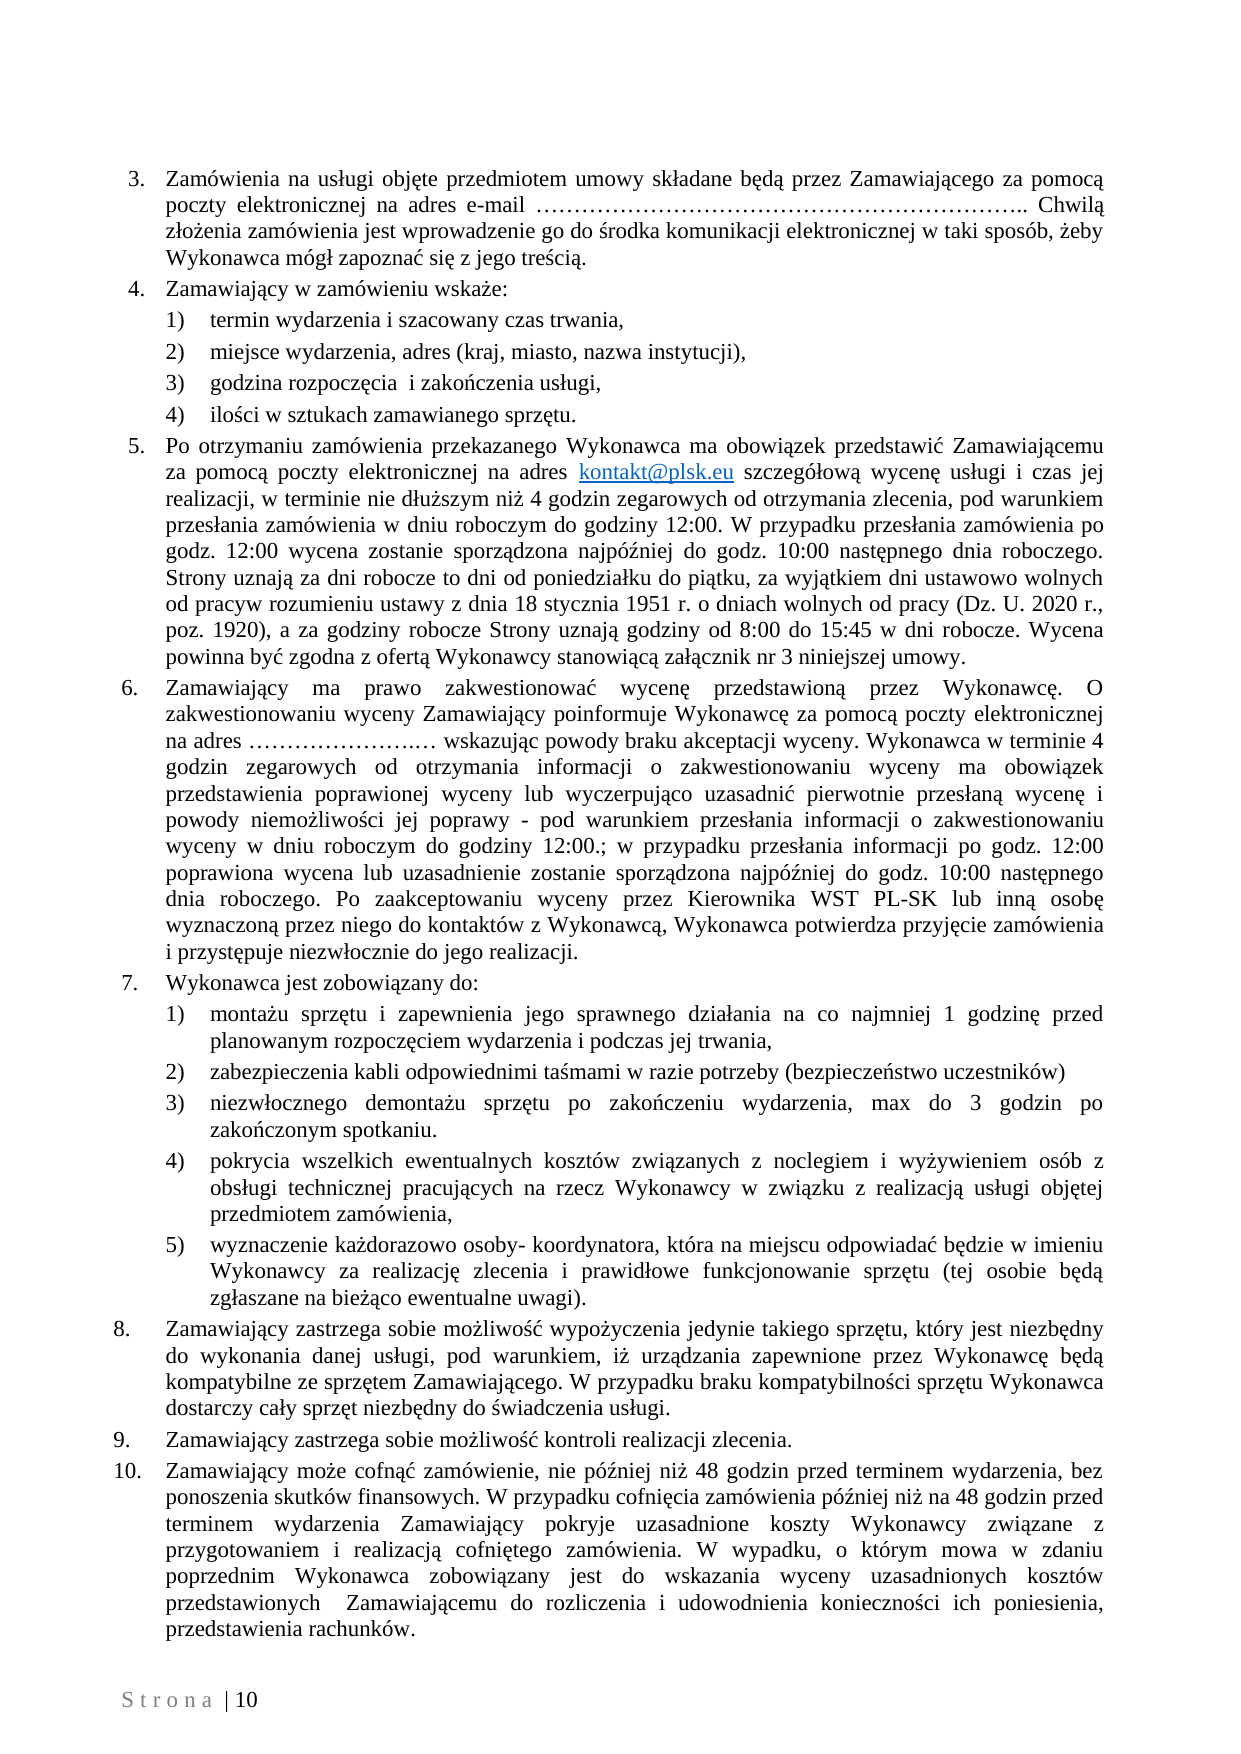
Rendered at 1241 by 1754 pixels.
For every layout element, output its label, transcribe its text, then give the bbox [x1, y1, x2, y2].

list Zamawiający ma prawo zakwestionować wycenę przedstawioną przez Wykonawcę. O zakwestionowaniu wyceny Zamawiający poinformuje Wykonawcę za pomocą poczty elektronicznej na adres ………………….… wskazując powody braku akceptacji wyceny. Wykonawca w terminie 4 godzin zegarowych od otrzymania informacji o zakwestionowaniu wyceny ma obowiązek przedstawienia poprawionej wyceny lub wyczerpująco uzasadnić pierwotnie przesłaną wycenę i powody niemożliwości jej poprawy - pod warunkiem przesłania informacji o zakwestionowaniu wyceny w dniu roboczym do godziny 12:00.; w przypadku przesłania informacji po godz. 12:00 poprawiona wycena lub uzasadnienie zostanie sporządzona najpóźniej do godz. 10:00 następnego dnia roboczego. Po zaakceptowaniu wyceny przez Kierownika WST PL-SK lub inną osobę wyznaczoną przez niego do kontaktów z Wykonawcą, Wykonawca potwierdza przyjęcie zamówienia i przystępuje niezwłocznie do jego realizacji. [121, 674, 1105, 964]
list wyznaczenie każdorazowo osoby- koordynatora, która na miejscu odpowiadać będzie w imieniu Wykonawcy za realizację zlecenia i prawidłowe funkcjonowanie sprzętu (tej osobie będą zgłaszane na bieżąco ewentualne uwagi). [165, 1231, 1105, 1310]
list Zamawiający zastrzega sobie możliwość kontroli realizacji zlecenia. [113, 1426, 1105, 1452]
list miejsce wydarzenia, adres (kraj, miasto, nazwa instytucji), [165, 338, 1105, 364]
list Wykonawca jest zobowiązany do: [121, 969, 1105, 995]
list godzina rozpoczęcia i zakończenia usługi, [165, 369, 1105, 396]
list Po otrzymaniu zamówienia przekazanego Wykonawca ma obowiązek przedstawić Zamawiającemu za pomocą poczty elektronicznej na adres kontakt@plsk.eu szczegółową wycenę usługi i czas jej realizacji, w terminie nie dłuższym niż 4 godzin zegarowych od otrzymania zlecenia, pod warunkiem przesłania zamówienia w dniu roboczym do godziny 12:00. W przypadku przesłania zamówienia po godz. 12:00 wycena zostanie sporządzona najpóźniej do godz. 10:00 następnego dnia roboczego. Strony uznają za dni robocze to dni od poniedziałku do piątku, za wyjątkiem dni ustawowo wolnych od pracyw rozumieniu ustawy z dnia 18 stycznia 1951 r. o dniach wolnych od pracy (Dz. U. 2020 r., poz. 1920), a za godziny robocze Strony uznają godziny od 8:00 do 15:45 w dni robocze. Wycena powinna być zgodna z ofertą Wykonawcy stanowiącą załącznik nr 3 niniejszej umowy. [128, 432, 1105, 669]
list niezwłocznego demontażu sprzętu po zakończeniu wydarzenia, max do 3 godzin po zakończonym spotkaniu. [165, 1089, 1105, 1142]
list Zamówienia na usługi objęte przedmiotem umowy składane będą przez Zamawiającego za pomocą poczty elektronicznej na adres e-mail ……………………………………………………….. Chwilą złożenia zamówienia jest wprowadzenie go do środka komunikacji elektronicznej w taki sposób, żeby Wykonawca mógł zapoznać się z jego treścią. [128, 165, 1105, 270]
list zabezpieczenia kabli odpowiednimi taśmami w razie potrzeby (bezpieczeństwo uczestników) [165, 1058, 1105, 1084]
list pokrycia wszelkich ewentualnych kosztów związanych z noclegiem i wyżywieniem osób z obsługi technicznej pracujących na rzecz Wykonawcy w związku z realizacją usługi objętej przedmiotem zamówienia, [165, 1147, 1105, 1226]
list termin wydarzenia i szacowany czas trwania, [165, 307, 1105, 333]
list Zamawiający może cofnąć zamówienie, nie później niż 48 godzin przed terminem wydarzenia, bez ponoszenia skutków finansowych. W przypadku cofnięcia zamówienia później niż na 48 godzin przed terminem wydarzenia Zamawiający pokryje uzasadnione koszty Wykonawcy związane z przygotowaniem i realizacją cofniętego zamówienia. W wypadku, o którym mowa w zdaniu poprzednim Wykonawca zobowiązany jest do wskazania wyceny uzasadnionych kosztów przedstawionych Zamawiającemu do rozliczenia i udowodnienia konieczności ich poniesienia, przedstawienia rachunków. [113, 1457, 1105, 1642]
list Zamawiający zastrzega sobie możliwość wypożyczenia jedynie takiego sprzętu, który jest niezbędny do wykonania danej usługi, pod warunkiem, iż urządzania zapewnione przez Wykonawcę będą kompatybilne ze sprzętem Zamawiającego. W przypadku braku kompatybilności sprzętu Wykonawca dostarczy cały sprzęt niezbędny do świadczenia usługi. [113, 1315, 1105, 1421]
list ilości w sztukach zamawianego sprzętu. [165, 401, 1105, 427]
list montażu sprzętu i zapewnienia jego sprawnego działania na co najmniej 1 godzinę przed planowanym rozpoczęciem wydarzenia i podczas jej trwania, [165, 1000, 1105, 1053]
list Zamawiający w zamówieniu wskaże: [128, 275, 1105, 302]
